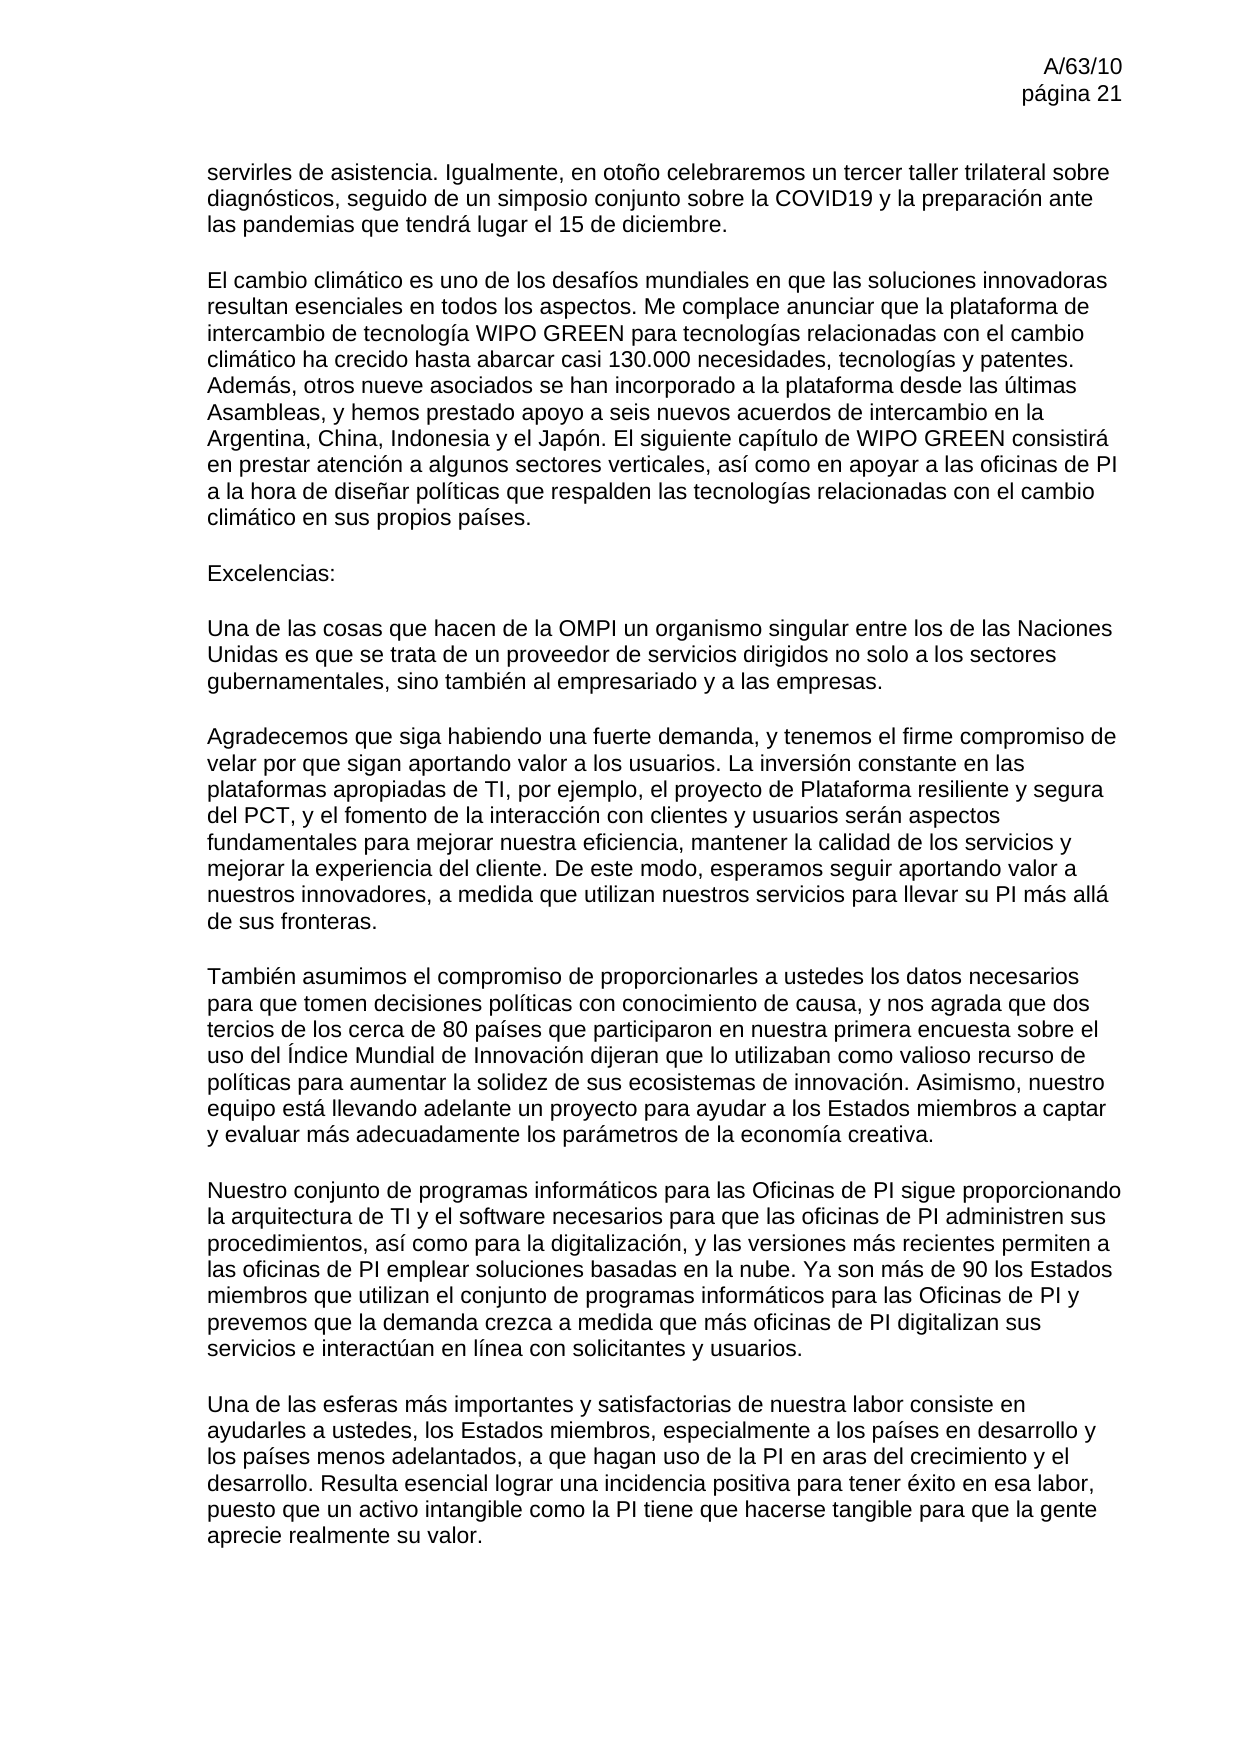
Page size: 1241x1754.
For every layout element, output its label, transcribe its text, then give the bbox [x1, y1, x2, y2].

text También asumimos el compromiso de proporcionarles a ustedes los datos necesarios para que tomen decisiones políticas con conocimiento de causa, y nos agrada que dos tercios de los cerca de 80 países que participaron en nuestra primera encuesta sobre el uso del Índice Mundial de Innovación dijeran que lo utilizaban como valioso recurso de políticas para aumentar la solidez de sus ecosistemas de innovación. Asimismo, nuestro equipo está llevando adelante un proyecto para ayudar a los Estados miembros a captar y evaluar más adecuadamente los parámetros de la economía creativa. [207, 963, 1122, 1148]
text Nuestro conjunto de programas informáticos para las Oficinas de PI sigue proporcionando la arquitectura de TI y el software necesarios para que las oficinas de PI administren sus procedimientos, así como para la digitalización, y las versiones más recientes permiten a las oficinas de PI emplear soluciones basadas en la nube. Ya son más de 90 los Estados miembros que utilizan el conjunto de programas informáticos para las Oficinas de PI y prevemos que la demanda crezca a medida que más oficinas de PI digitalizan sus servicios e interactúan en línea con solicitantes y usuarios. [207, 1177, 1122, 1361]
text Agradecemos que siga habiendo una fuerte demanda, y tenemos el firme compromiso de velar por que sigan aportando valor a los usuarios. La inversión constante en las plataformas apropiadas de TI, por ejemplo, el proyecto de Plataforma resiliente y segura del PCT, y el fomento de la interacción con clientes y usuarios serán aspectos fundamentales para mejorar nuestra eficiencia, mantener la calidad de los servicios y mejorar la experiencia del cliente. De este modo, esperamos seguir aportando valor a nuestros innovadores, a medida que utilizan nuestros servicios para llevar su PI más allá de sus fronteras. [207, 723, 1122, 934]
text Excelencias: [207, 559, 1122, 586]
text Una de las cosas que hacen de la OMPI un organismo singular entre los de las Naciones Unidas es que se trata de un proveedor de servicios dirigidos no solo a los sectores gubernamentales, sino también al empresariado y a las empresas. [207, 615, 1122, 694]
text Una de las esferas más importantes y satisfactorias de nuestra labor consiste en ayudarles a ustedes, los Estados miembros, especialmente a los países en desarrollo y los países menos adelantados, a que hagan uso de la PI en aras del crecimiento y el desarrollo. Resulta esencial lograr una incidencia positiva para tener éxito en esa labor, puesto que un activo intangible como la PI tiene que hacerse tangible para que la gente aprecie realmente su valor. [207, 1391, 1122, 1549]
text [207, 158, 1122, 238]
text El cambio climático es uno de los desafíos mundiales en que las soluciones innovadoras resultan esenciales en todos los aspectos. Me complace anunciar que la plataforma de intercambio de tecnología WIPO GREEN para tecnologías relacionadas con el cambio climático ha crecido hasta abarcar casi 130.000 necesidades, tecnologías y patentes. Además, otros nueve asociados se han incorporado a la plataforma desde las últimas Asambleas, y hemos prestado apoyo a seis nuevos acuerdos de intercambio en la Argentina, China, Indonesia y el Japón. El siguiente capítulo de WIPO GREEN consistirá en prestar atención a algunos sectores verticales, así como en apoyar a las oficinas de PI a la hora de diseñar políticas que respalden las tecnologías relacionadas con el cambio climático en sus propios países. [207, 267, 1122, 530]
